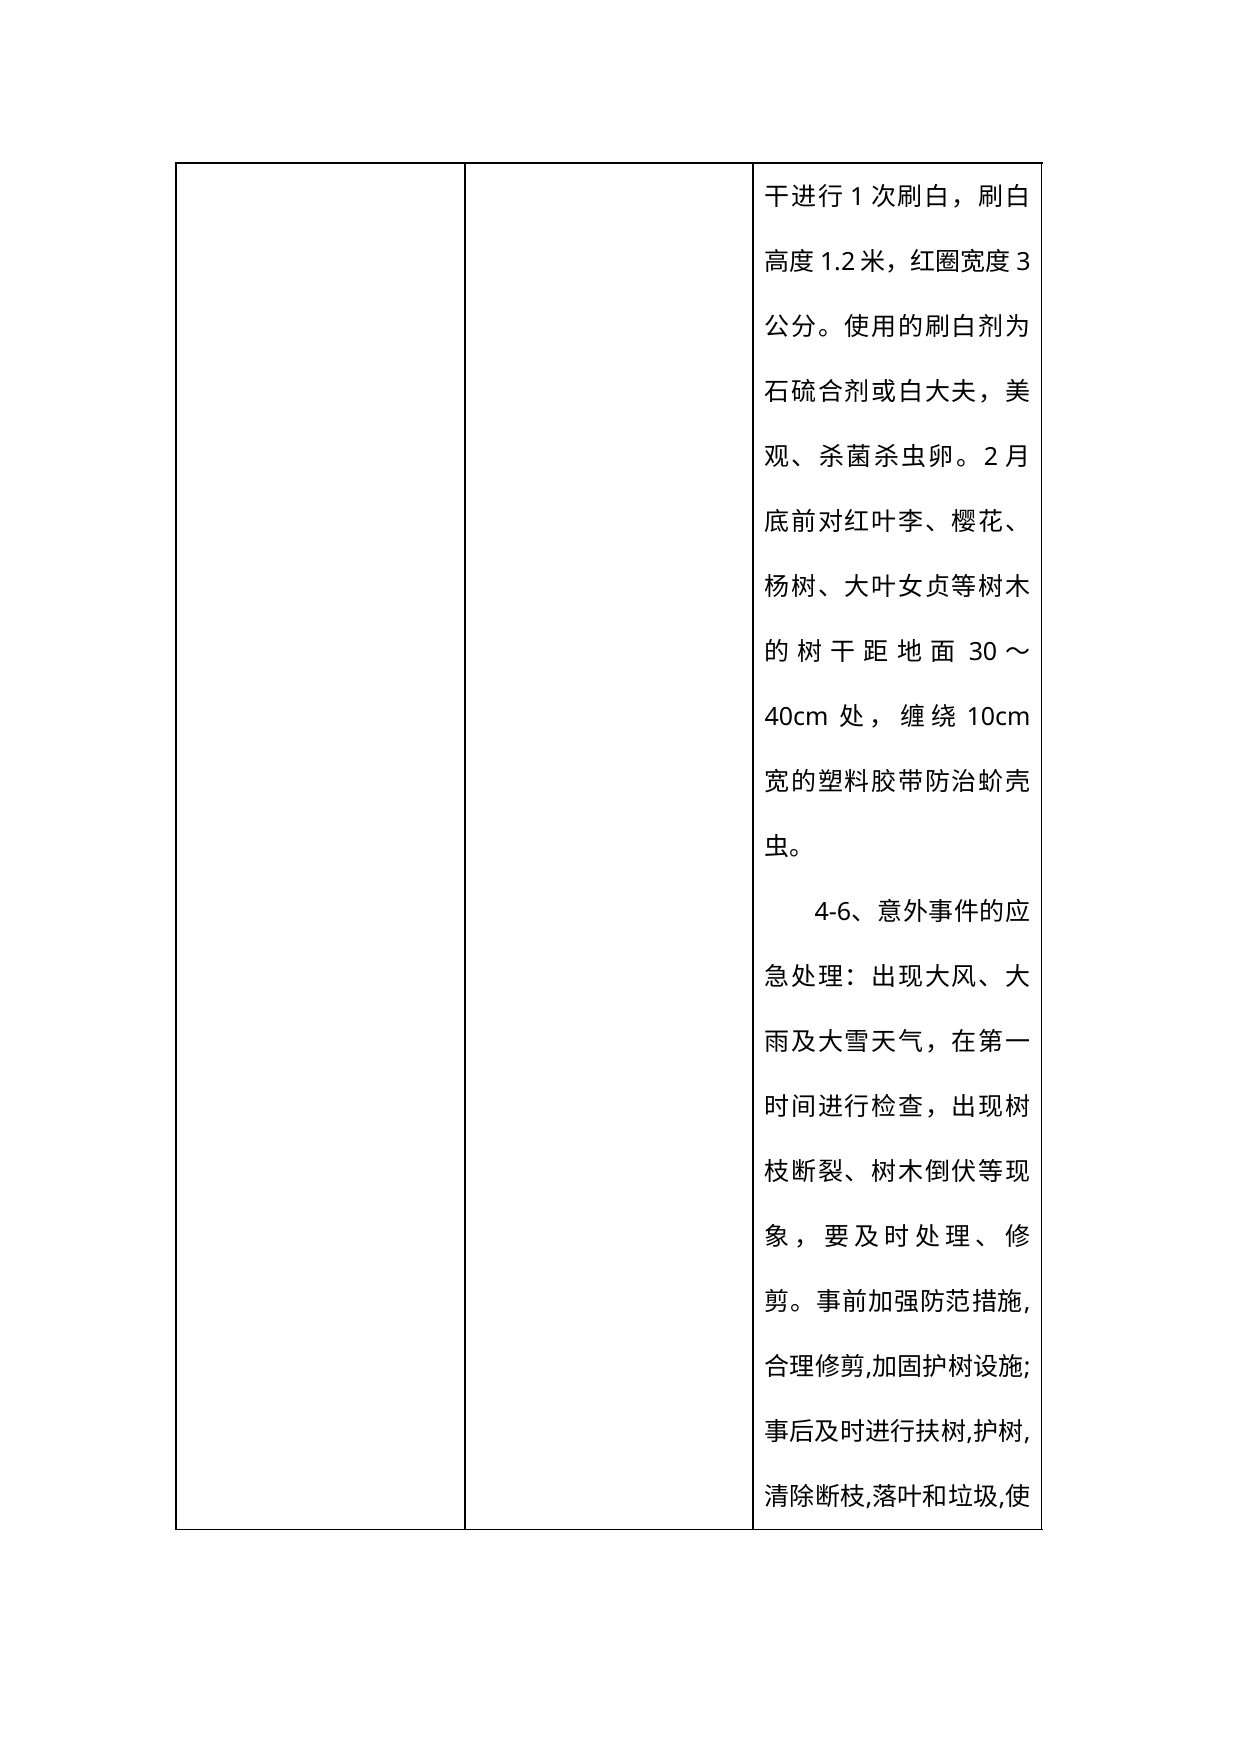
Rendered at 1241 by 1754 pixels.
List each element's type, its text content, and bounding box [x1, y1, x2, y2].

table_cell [754, 164, 1041, 1528]
table_cell 1 [177, 164, 464, 1528]
table_cell [466, 164, 752, 1528]
